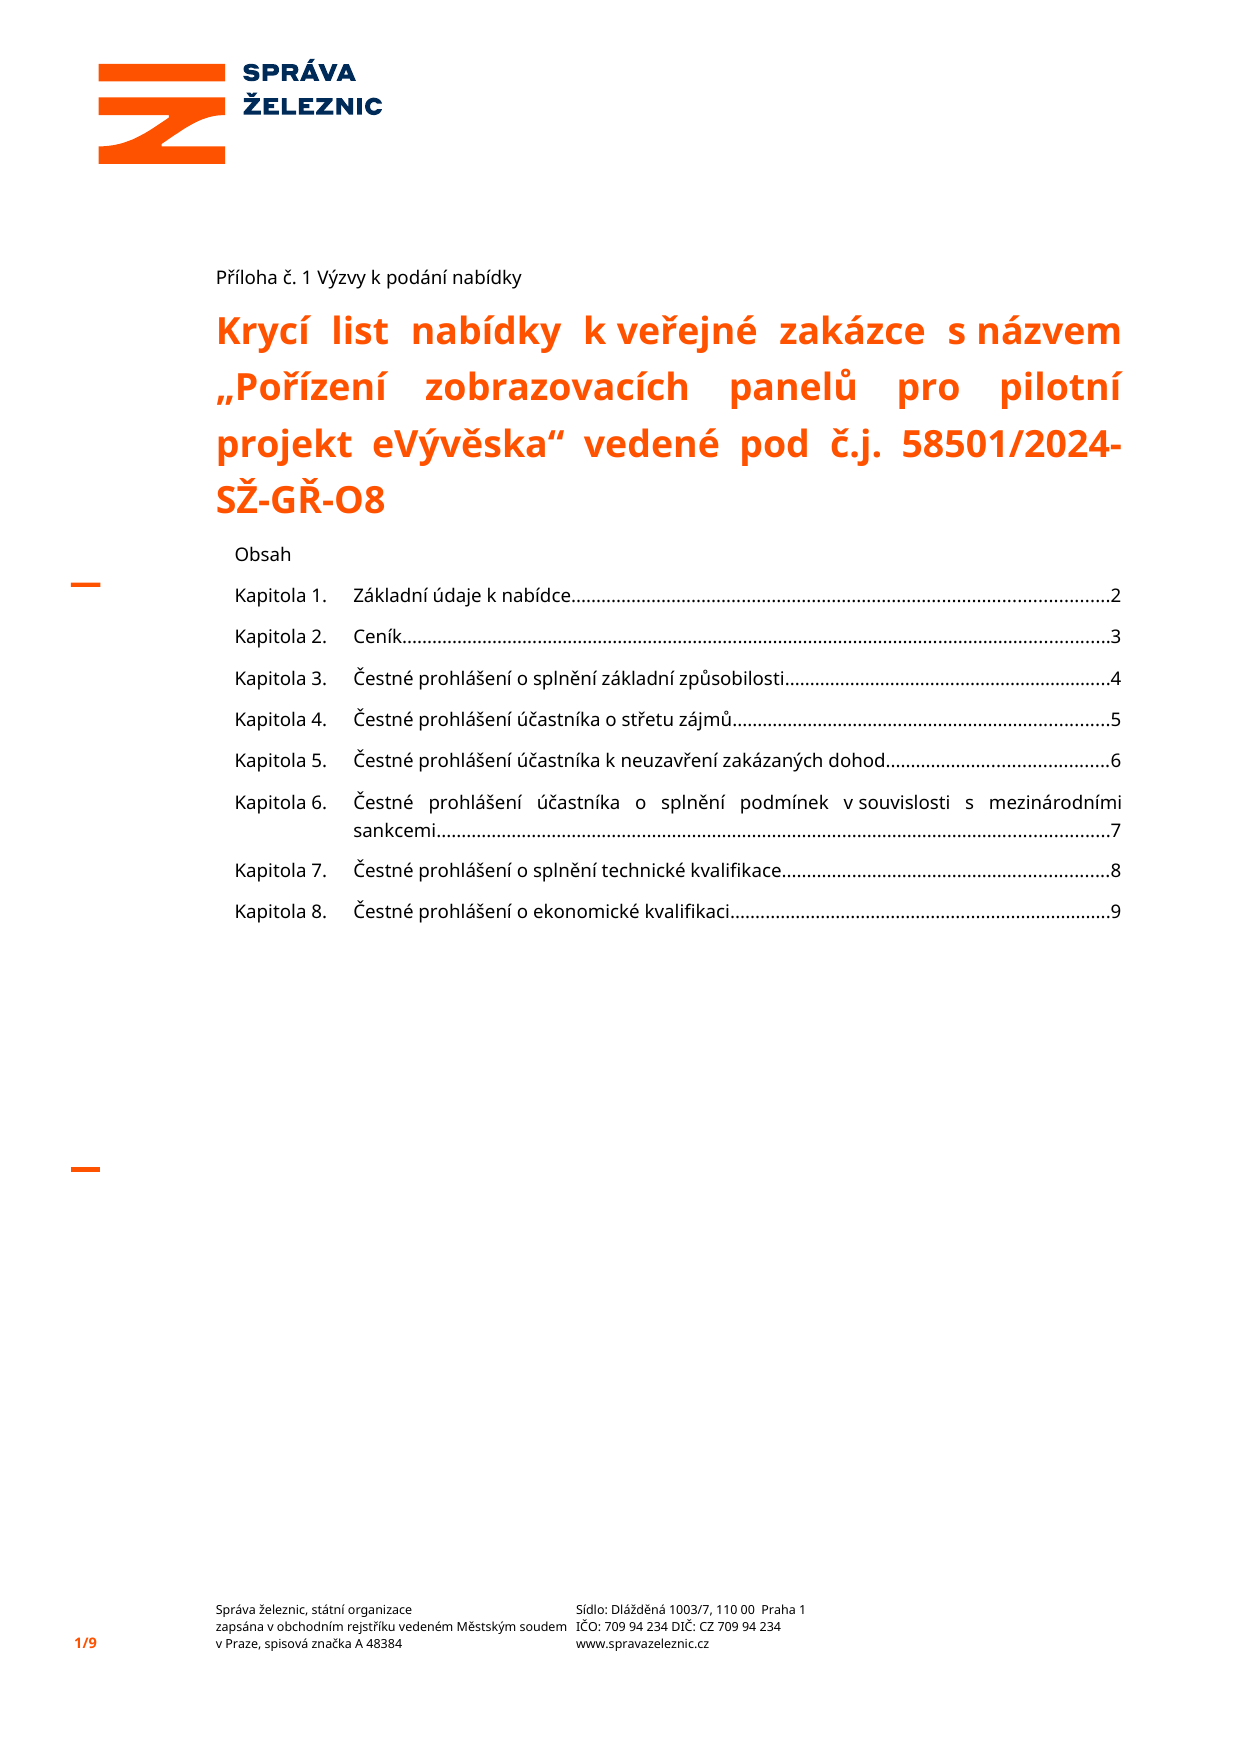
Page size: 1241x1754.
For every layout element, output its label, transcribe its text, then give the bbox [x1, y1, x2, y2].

text Krycí list nabídky k veřejné zakázce s názvem „Pořízení zobrazovacích panelů pro pilotní projekt eVývěska“ vedené pod č.j. 58501/2024-SŽ-GŘ-O8 [216, 304, 1122, 524]
text Příloha č. 1 Výzvy k podání nabídky [216, 264, 1122, 289]
